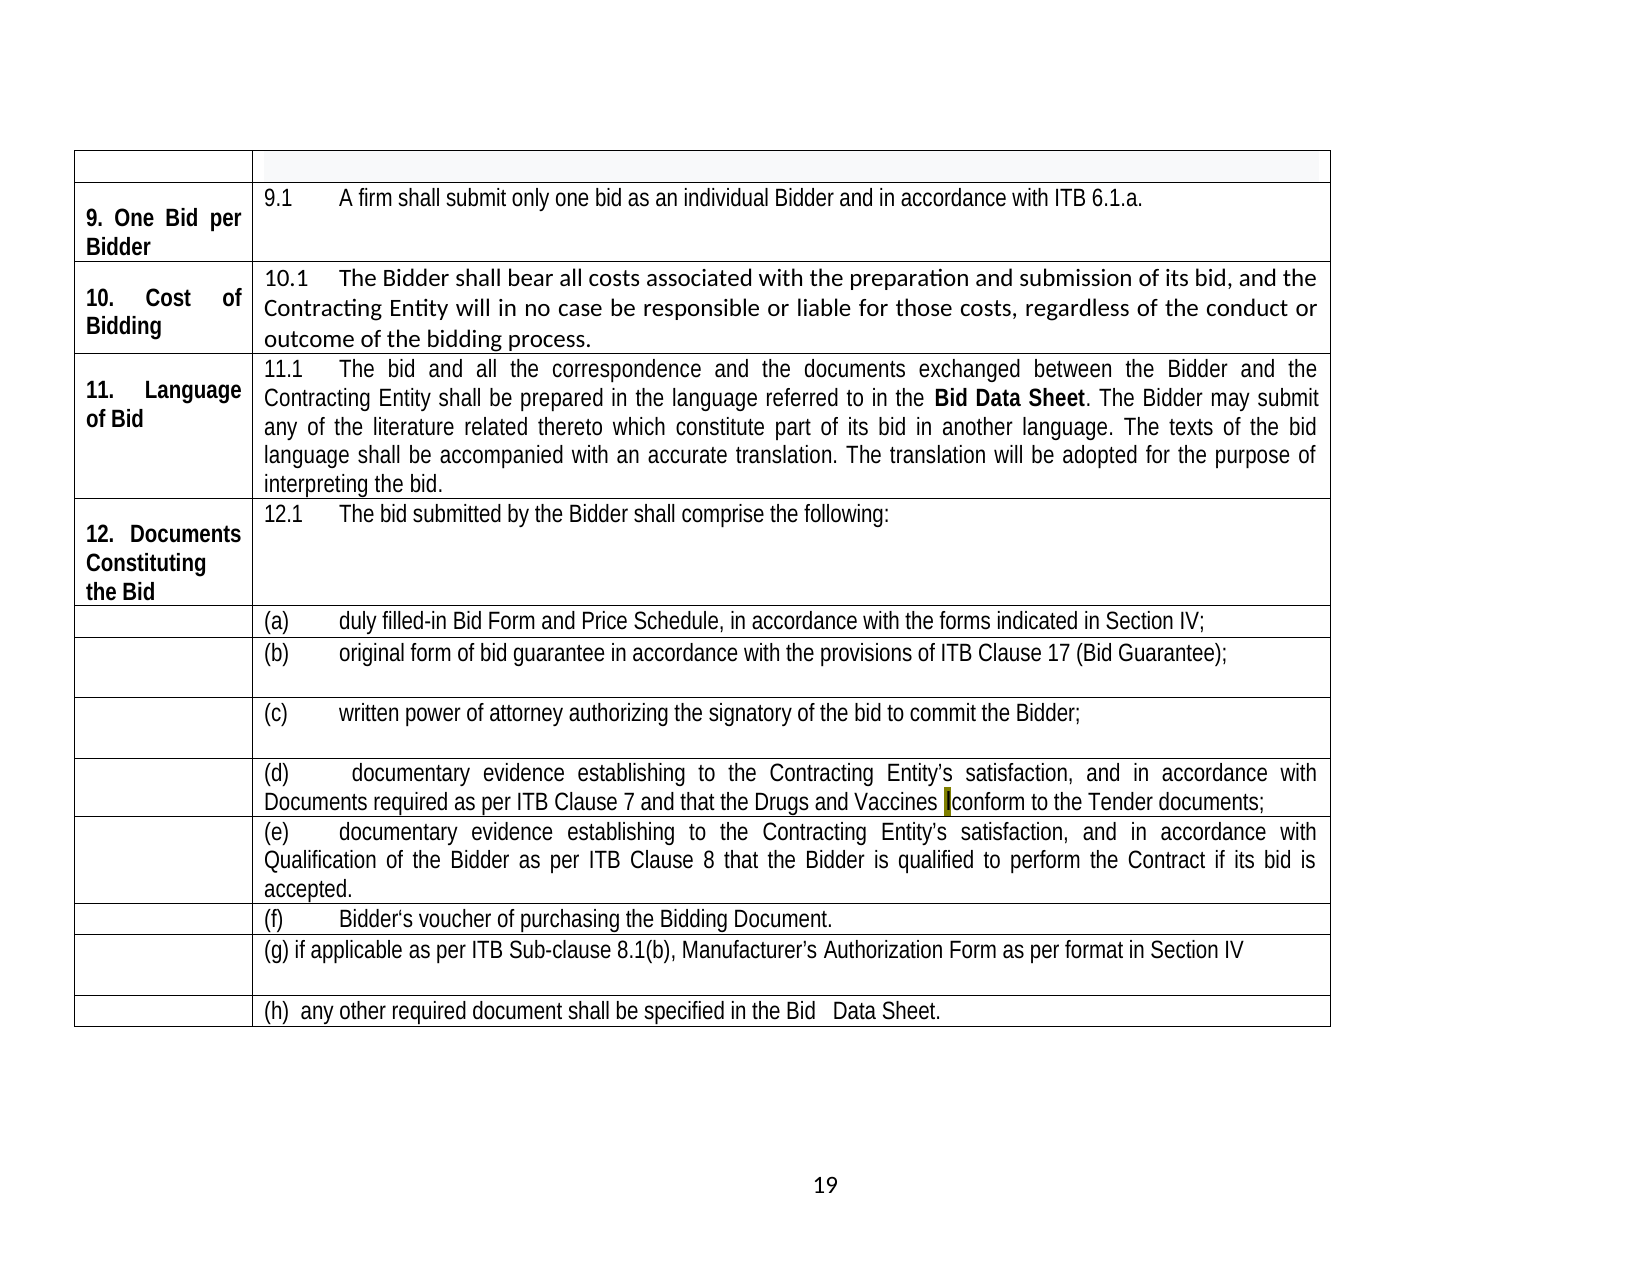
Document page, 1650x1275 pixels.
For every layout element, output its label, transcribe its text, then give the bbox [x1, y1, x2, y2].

table_cell 10. Cost of Bidding [75, 262, 252, 353]
table_cell (d) documentary evidence establishing to the Contracting Entity’s satisfaction, and in accordance with Documents required as per ITB Clause 7 and that the Drugs and Vaccines اconform to the Tender documents; [253, 759, 1330, 816]
table_cell 11.1 The bid and all the correspondence and the documents exchanged between the Bidder and the Contracting Entity shall be prepared in the language referred to in the Bid Data Sheet. The Bidder may submit any of the literature related thereto which constitute part of its bid in another language. The texts of the bid language shall be accompanied with an accurate translation. The translation will be adopted for the purpose of interpreting the bid. [253, 354, 1330, 498]
table_cell [75, 151, 252, 182]
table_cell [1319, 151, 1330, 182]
table_cell [75, 606, 252, 637]
table_cell 12. Documents Constituting the Bid [75, 499, 252, 605]
table_cell [75, 996, 252, 1026]
table_cell 10.1 The Bidder shall bear all costs associated with the preparation and submission of its bid, and the Contracting Entity will in no case be responsible or liable for those costs, regardless of the conduct or outcome of the bidding process. [253, 262, 1330, 353]
table_cell [75, 698, 252, 757]
table_cell (g) if applicable as per ITB Sub-clause 8.1(b), Manufacturer’s Authorization Form as per format in Section IV [253, 935, 1330, 994]
table_cell [75, 904, 252, 934]
table_cell 12.1 The bid submitted by the Bidder shall comprise the following: [253, 499, 1330, 605]
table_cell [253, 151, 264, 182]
table_cell [75, 759, 252, 816]
table_cell (f) Bidder‘s voucher of purchasing the Bidding Document. [253, 904, 1330, 934]
table_cell (e) documentary evidence establishing to the Contracting Entity’s satisfaction, and in accordance with Qualification of the Bidder as per ITB Clause 8 that the Bidder is qualified to perform the Contract if its bid is accepted. [253, 817, 1330, 903]
table_cell (b) original form of bid guarantee in accordance with the provisions of ITB Clause 17 (Bid Guarantee); [253, 638, 1330, 697]
table_cell 9.1 A firm shall submit only one bid as an individual Bidder and in accordance with ITB 6.1.a. [253, 183, 1330, 261]
table_cell [75, 638, 252, 697]
table_cell 11. Language of Bid [75, 354, 252, 498]
table_cell (a) duly filled-in Bid Form and Price Schedule, in accordance with the forms indicated in Section IV; [253, 606, 1330, 637]
table_cell (c) written power of attorney authorizing the signatory of the bid to commit the Bidder; [253, 698, 1330, 757]
table_cell [75, 817, 252, 903]
table_cell 9. One Bid per Bidder [75, 183, 252, 261]
table_cell [75, 935, 252, 994]
table_cell (h) any other required document shall be specified in the Bid Data Sheet. [253, 996, 1330, 1026]
